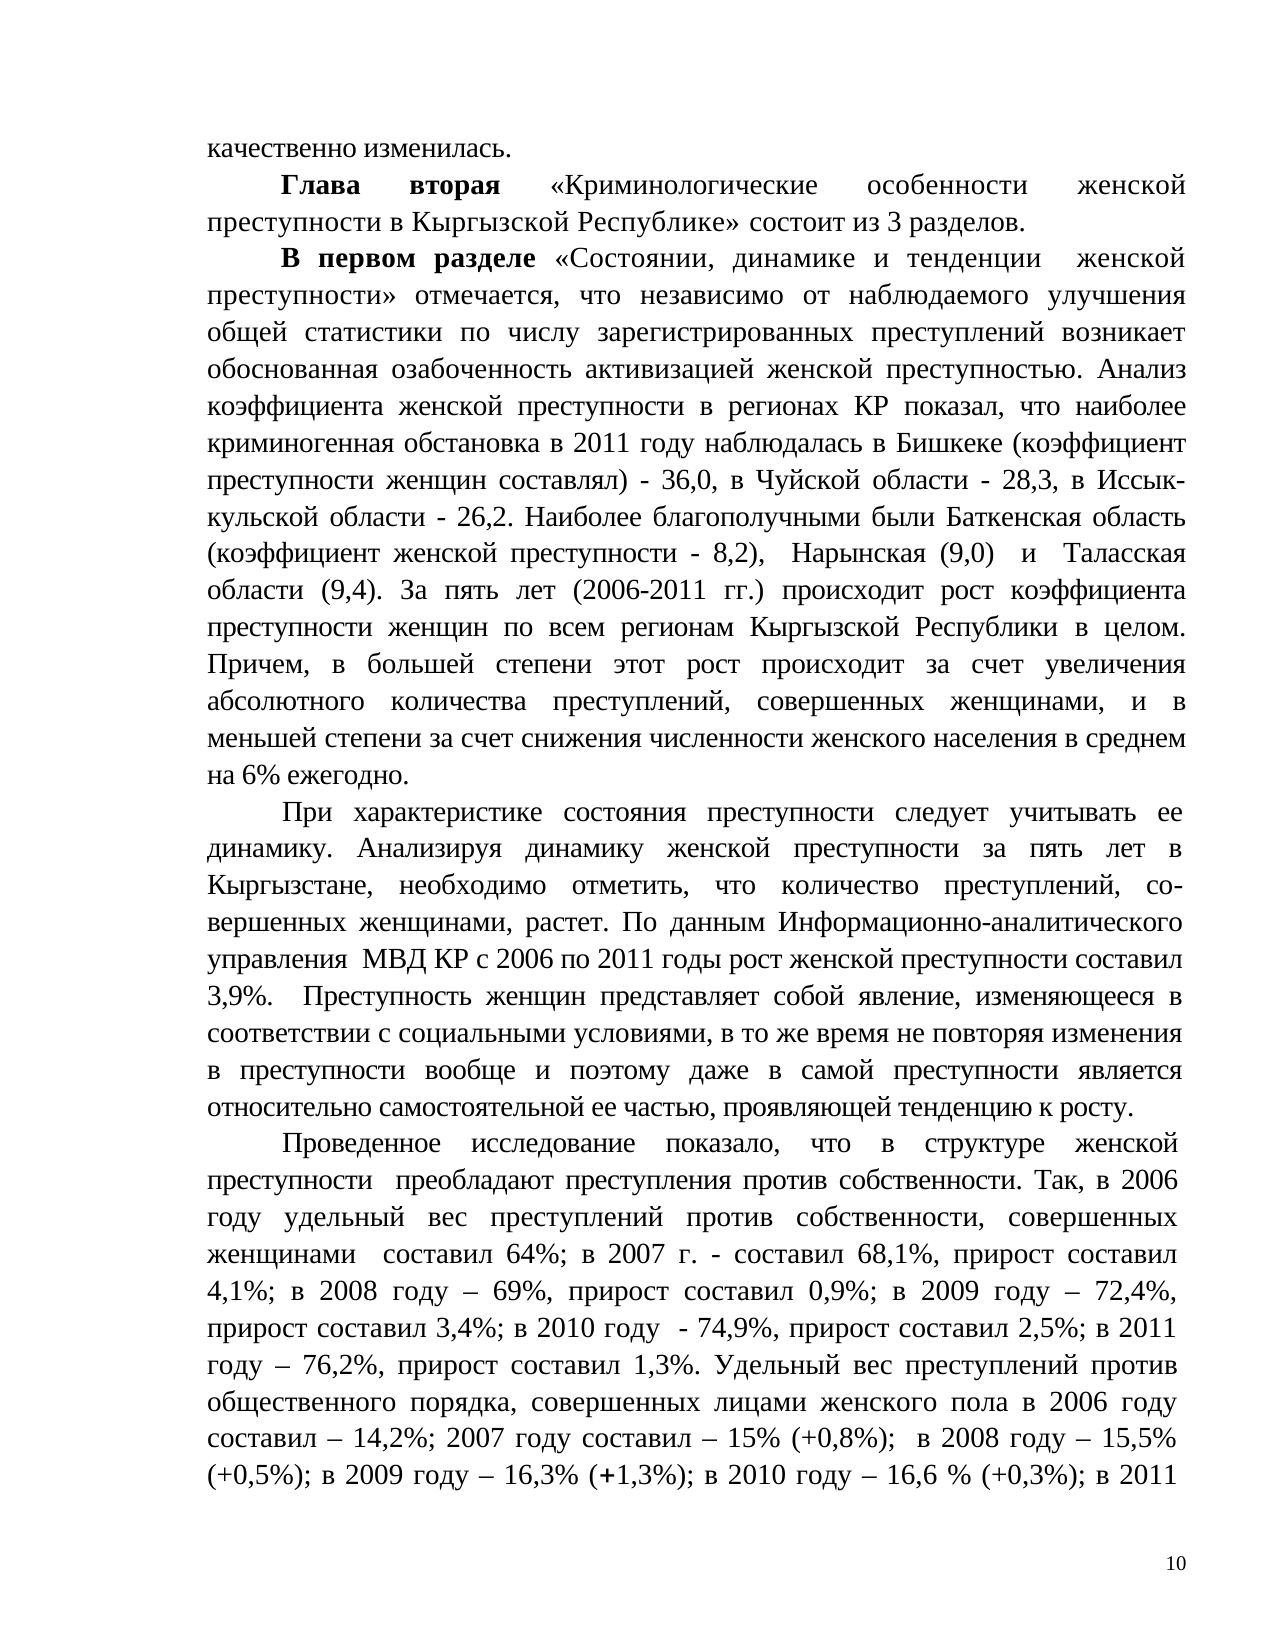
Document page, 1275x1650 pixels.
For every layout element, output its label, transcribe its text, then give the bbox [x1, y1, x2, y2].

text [207, 1126, 1178, 1491]
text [207, 130, 1183, 163]
text При характеристике состояния преступности следует учитывать ее динамику. Анализируя динамику женской преступности за пять лет в Кыргызстане, необходимо отметить, что количество преступлений, совершенных женщинами, растет. По данным Информационно-аналитического управления МВД КР с 2006 по 2011 годы рост женской преступности составил 3,9%. Преступность женщин представляет собой явление, изменяющееся в соответствии с социальными условиями, в то же время не повторяя изменения в преступности вообще и поэтому даже в самой преступности является относительно самостоятельной ее частью, проявляющей тенденцию к росту. [207, 794, 1183, 1122]
text Глава вторая «Криминологические особенности женской преступности в Кыргызской Республике» состоит из 3 разделов. [207, 167, 1186, 237]
text В первом разделе «Состоянии, динамике и тенденции женской преступности» отмечается, что независимо от наблюдаемого улучшения общей статистики по числу зарегистрированных преступлений возникает обоснованная озабоченность активизацией женской преступностью. Анализ коэффициента женской преступности в регионах КР показал, что наиболее криминогенная обстановка в 2011 году наблюдалась в Бишкеке (коэффициент преступности женщин составлял) - 36,0, в Чуйской области - 28,3, в Иссык-кульской области - 26,2. Наиболее благополучными были Баткенская область (коэффициент женской преступности - 8,2), Нарынская (9,0) и Таласская области (9,4). За пять лет (2006-2011 гг.) происходит рост коэффициента преступности женщин по всем регионам Кыргызской Республики в целом. Причем, в большей степени этот рост происходит за счет увеличения абсолютного количества преступлений, совершенных женщинами, и в меньшей степени за счет снижения численности женского населения в среднем на 6% ежегодно. [207, 241, 1186, 790]
